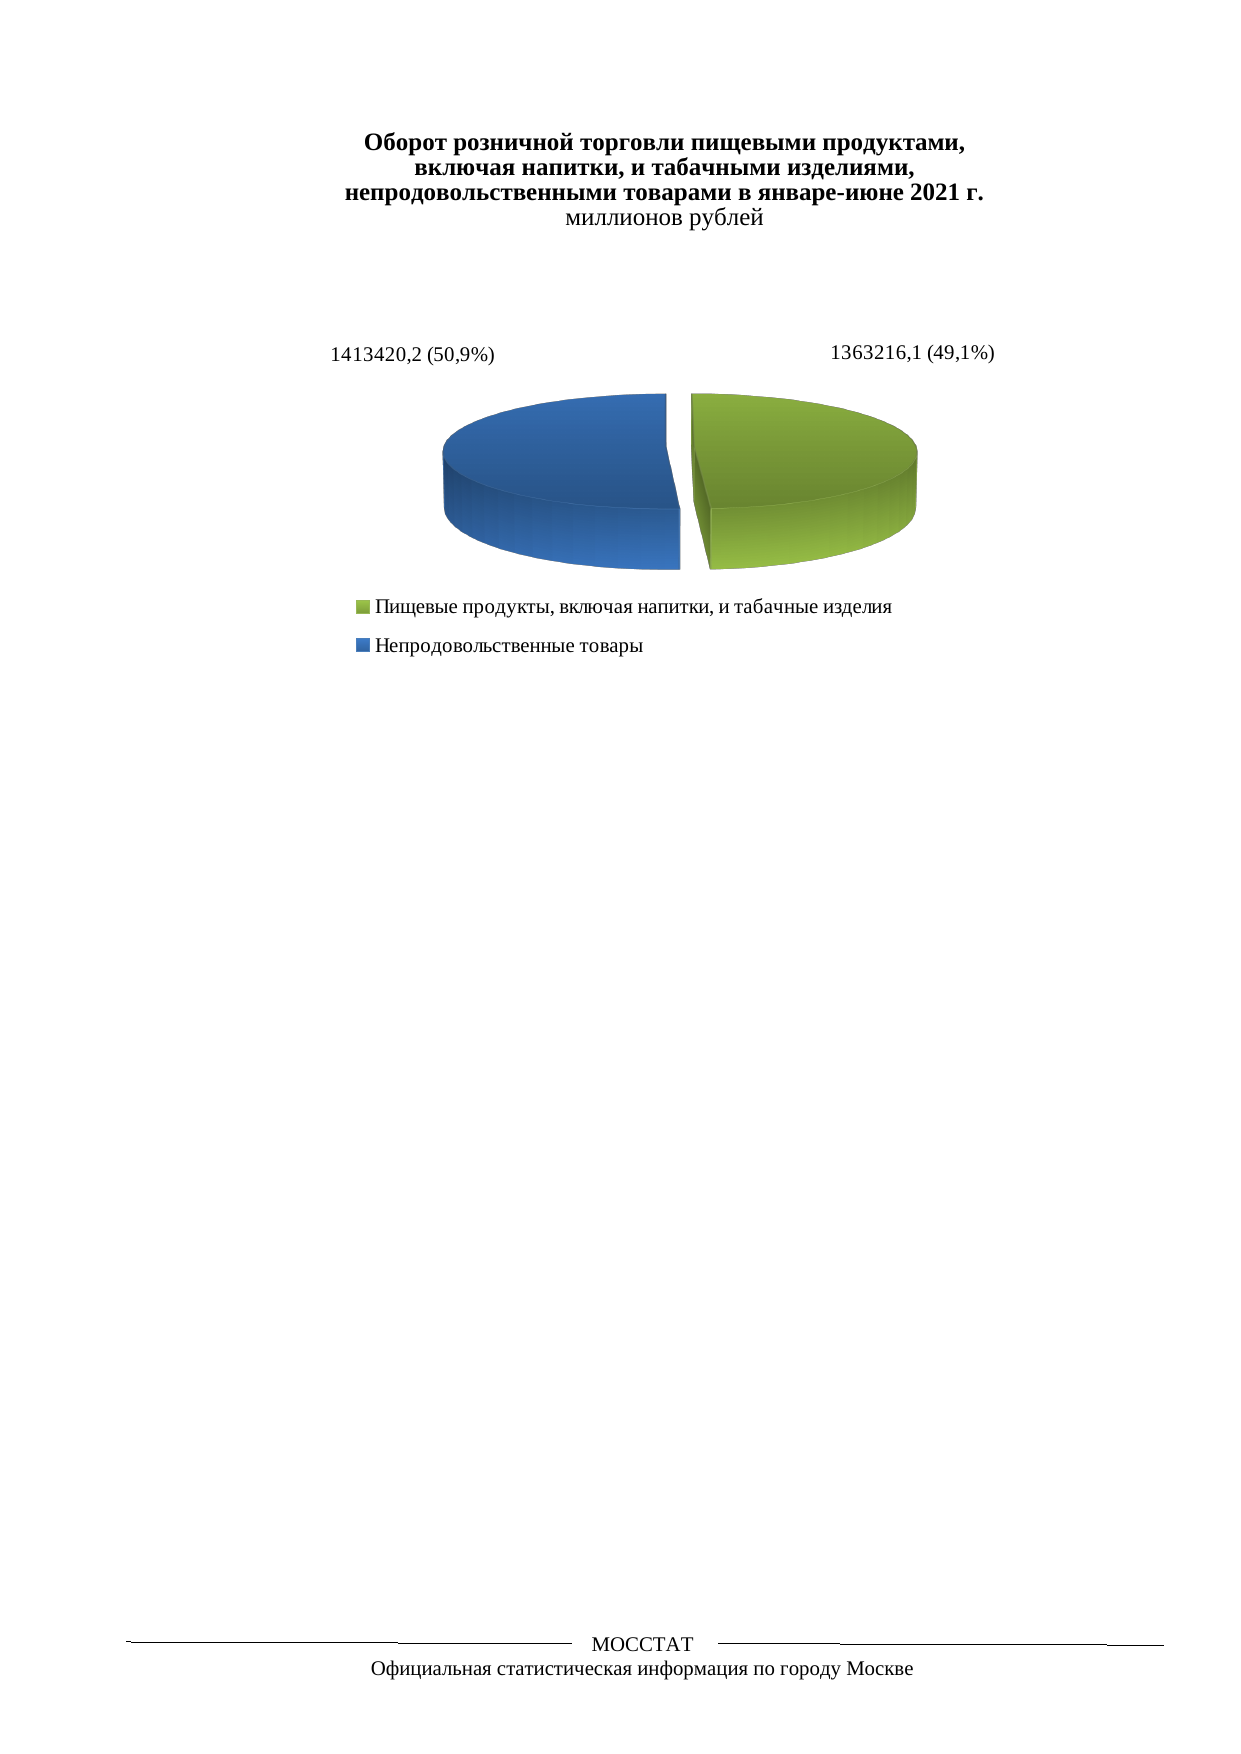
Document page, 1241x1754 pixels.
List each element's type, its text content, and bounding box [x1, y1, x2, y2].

text Оборот розничной торговли пищевыми продуктами, включая напитки, и табачными изделиями, непродовольственными товарами в январе-июне 2021 г. миллионов рублей [177, 131, 1152, 231]
